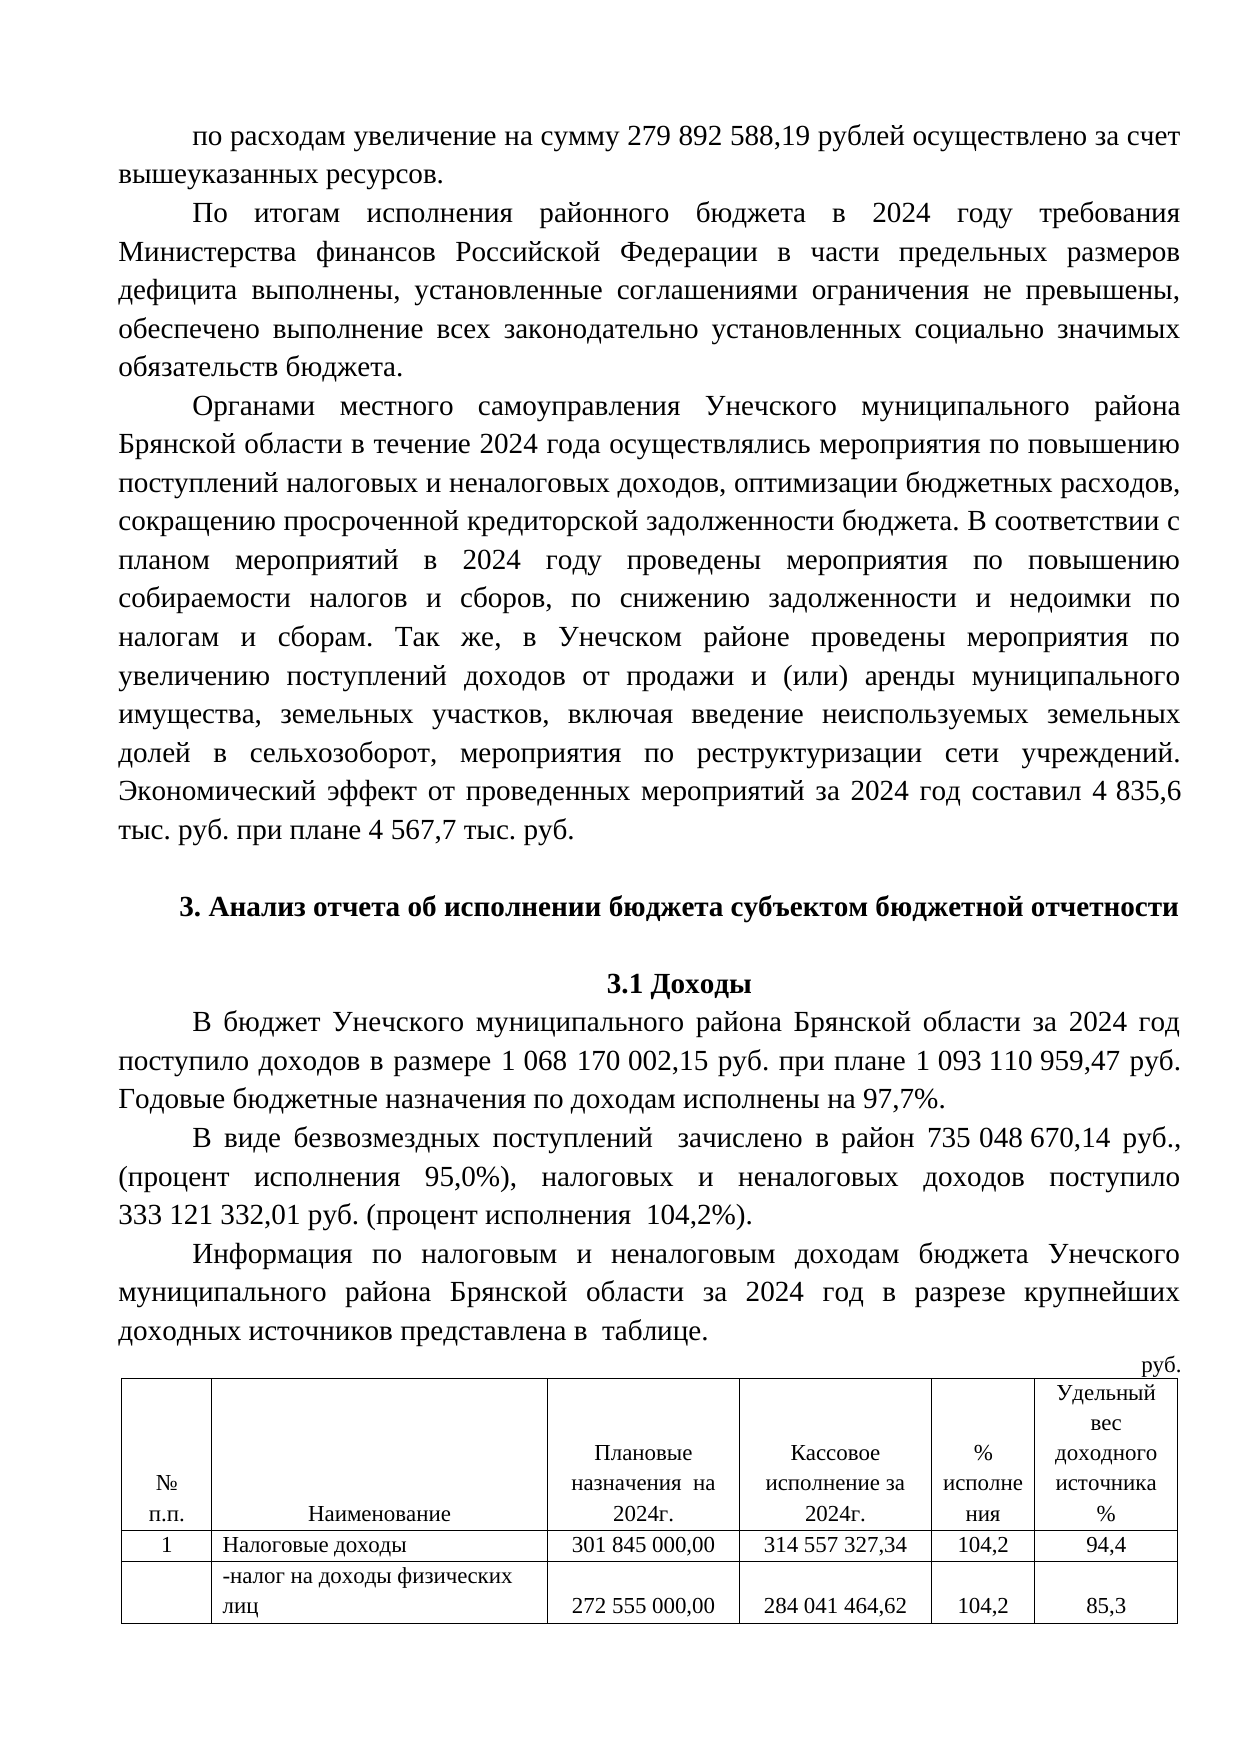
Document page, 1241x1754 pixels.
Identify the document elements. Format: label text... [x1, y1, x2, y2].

text 3. Анализ отчета об исполнении бюджета субъектом бюджетной отчетности [118, 889, 1181, 922]
table_cell 284 041 464,62 [740, 1562, 931, 1623]
table_header Плановые назначения на 2024г. [548, 1379, 739, 1530]
table_cell [122, 1562, 211, 1623]
table_header Наименование [212, 1379, 547, 1530]
text Информация по налоговым и неналоговым доходам бюджета Унечского муниципального района Брянской области за 2024 год в разрезе крупнейших доходных источников представлена в таблице. [118, 1236, 1181, 1346]
table_cell 104,2 [932, 1531, 1034, 1561]
text В виде безвозмездных поступлений зачислено в район 735 048 670,14 руб., (процент исполнения 95,0%), налоговых и неналоговых доходов поступило 333 121 332,01 руб. (процент исполнения 104,2%). [118, 1120, 1181, 1231]
table_cell 272 555 000,00 [548, 1562, 739, 1623]
text В бюджет Унечского муниципального района Брянской области за 2024 год поступило доходов в размере 1 068 170 002,15 руб. при плане 1 093 110 959,47 руб. Годовые бюджетные назначения по доходам исполнены на 97,7%. [118, 1004, 1181, 1115]
table_cell -налог на доходы физических лиц [212, 1562, 547, 1623]
table_cell 85,3 [1035, 1562, 1177, 1623]
text По итогам исполнения районного бюджета в 2024 году требования Министерства финансов Российской Федерации в части предельных размеров дефицита выполнены, установленные соглашениями ограничения не превышены, обеспечено выполнение всех законодательно установленных социально значимых обязательств бюджета. [118, 195, 1181, 383]
table_header Удельный вес доходного источника % [1035, 1379, 1177, 1530]
table_header Кассовое исполнение за 2024г. [740, 1379, 931, 1530]
text Органами местного самоуправления Унечского муниципального района Брянской области в течение 2024 года осуществлялись мероприятия по повышению поступлений налоговых и неналоговых доходов, оптимизации бюджетных расходов, сокращению просроченной кредиторской задолженности бюджета. В соответствии с планом мероприятий в 2024 году проведены мероприятия по повышению собираемости налогов и сборов, по снижению задолженности и недоимки по налогам и сборам. Так же, в Унечском районе проведены мероприятия по увеличению поступлений доходов от продажи и (или) аренды муниципального имущества, земельных участков, включая введение неиспользуемых земельных долей в сельхозоборот, мероприятия по реструктуризации сети учреждений. Экономический эффект от проведенных мероприятий за 2024 год составил 4 835,6 тыс. руб. при плане 4 567,7 тыс. руб. [118, 388, 1181, 845]
text по расходам увеличение на сумму 279 892 588,19 рублей осуществлено за счет вышеуказанных ресурсов. [118, 118, 1181, 190]
text руб. [118, 1351, 1181, 1378]
table_cell 104,2 [932, 1562, 1034, 1623]
table_cell 301 845 000,00 [548, 1531, 739, 1561]
table_header № п.п. [122, 1379, 211, 1530]
table_cell 1 [122, 1531, 211, 1561]
table_cell 94,4 [1035, 1531, 1177, 1561]
table_cell 314 557 327,34 [740, 1531, 931, 1561]
table_header % исполнения [932, 1379, 1034, 1530]
text 3.1 Доходы [118, 966, 1181, 999]
table_cell Налоговые доходы [212, 1531, 547, 1561]
